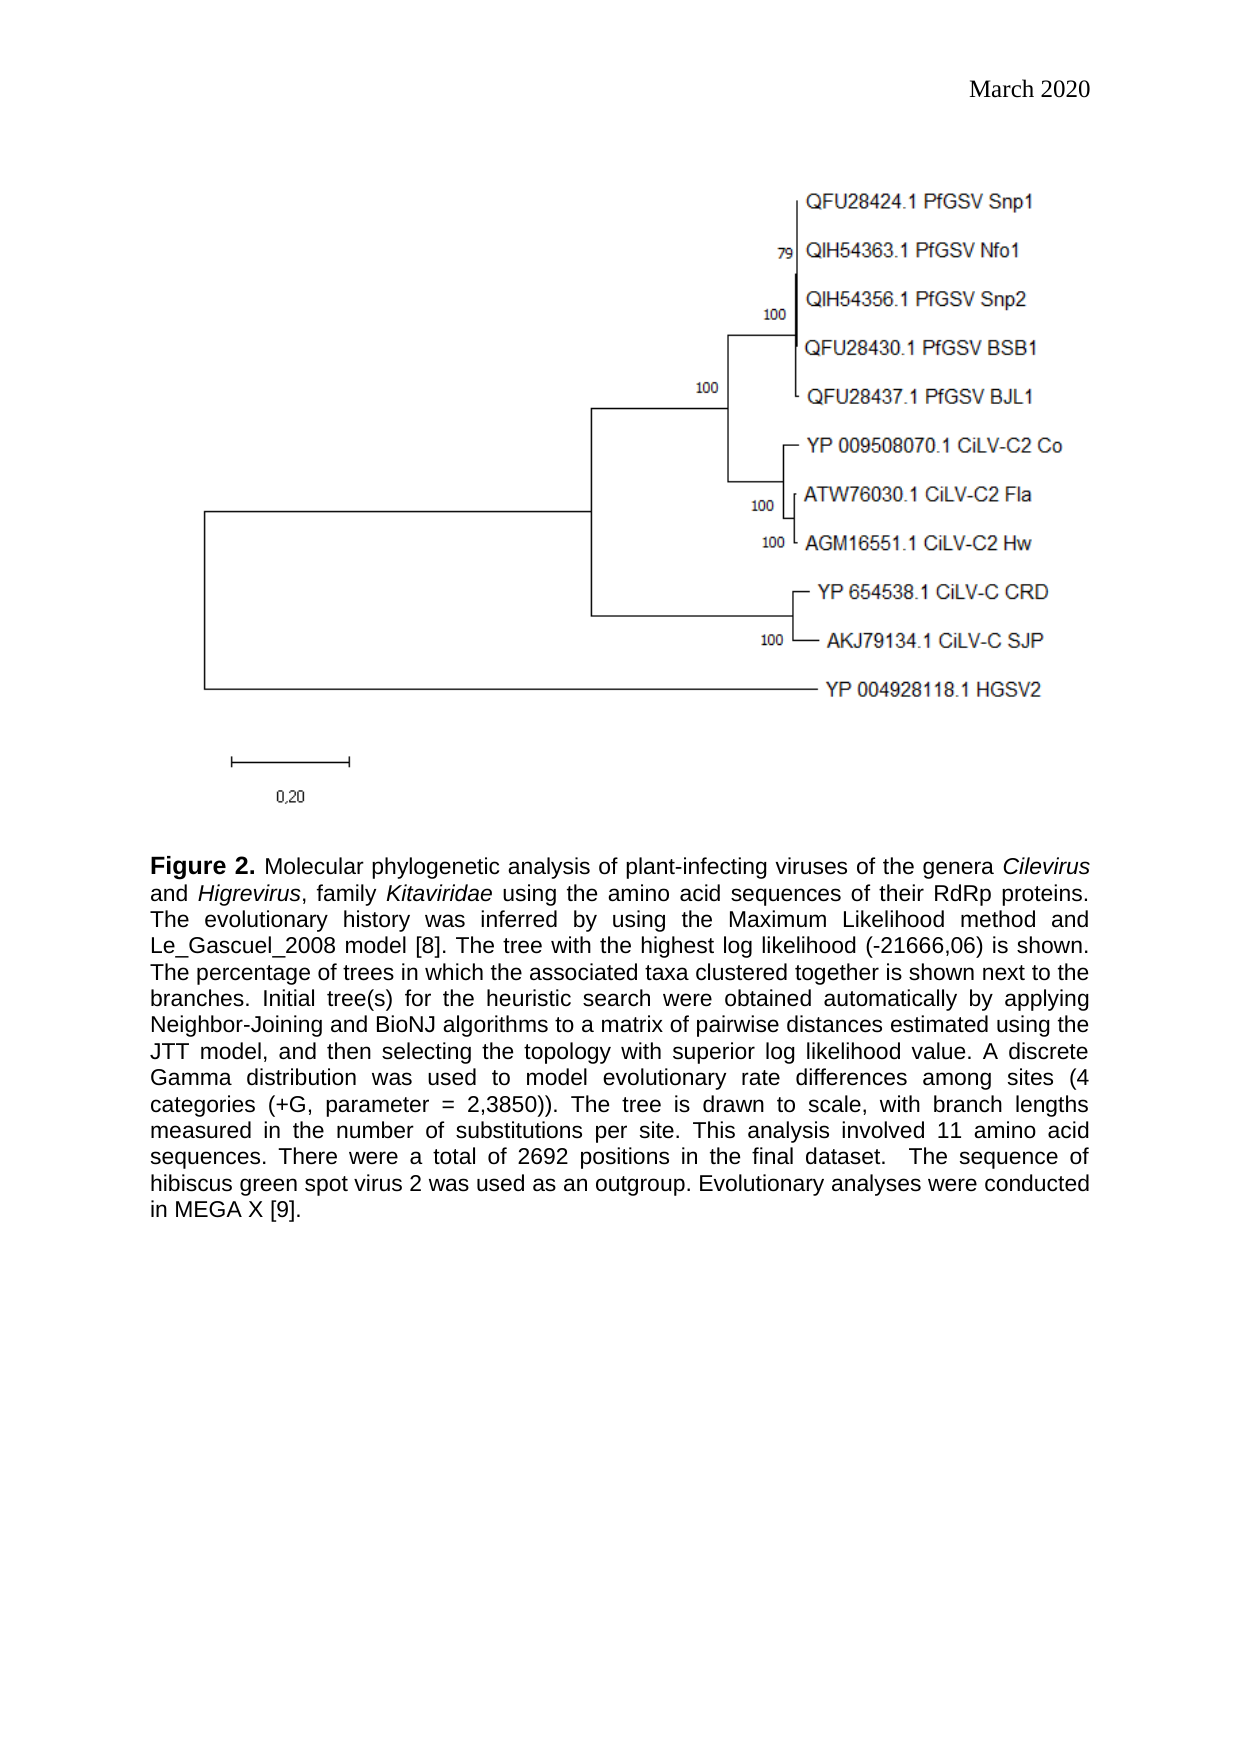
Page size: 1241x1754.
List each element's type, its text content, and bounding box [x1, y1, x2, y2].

picture [150, 150, 1090, 823]
text Figure 2. Molecular phylogenetic analysis of plant-infecting viruses of the genera Cilevirus and Higrevirus, family Kitaviridae using the amino acid sequences of their RdRp proteins. The evolutionary history was inferred by using the Maximum Likelihood method and Le_Gascuel_2008 model [8]. The tree with the highest log likelihood (-21666,06) is shown. The percentage of trees in which the associated taxa clustered together is shown next to the branches. Initial tree(s) for the heuristic search were obtained automatically by applying Neighbor-Joining and BioNJ algorithms to a matrix of pairwise distances estimated using the JTT model, and then selecting the topology with superior log likelihood value. A discrete Gamma distribution was used to model evolutionary rate differences among sites (4 categories (+G, parameter = 2,3850)). The tree is drawn to scale, with branch lengths measured in the number of substitutions per site. This analysis involved 11 amino acid sequences. There were a total of 2692 positions in the final dataset. The sequence of hibiscus green spot virus 2 was used as an outgroup. Evolutionary analyses were conducted in MEGA X [9]. [150, 851, 1090, 1222]
